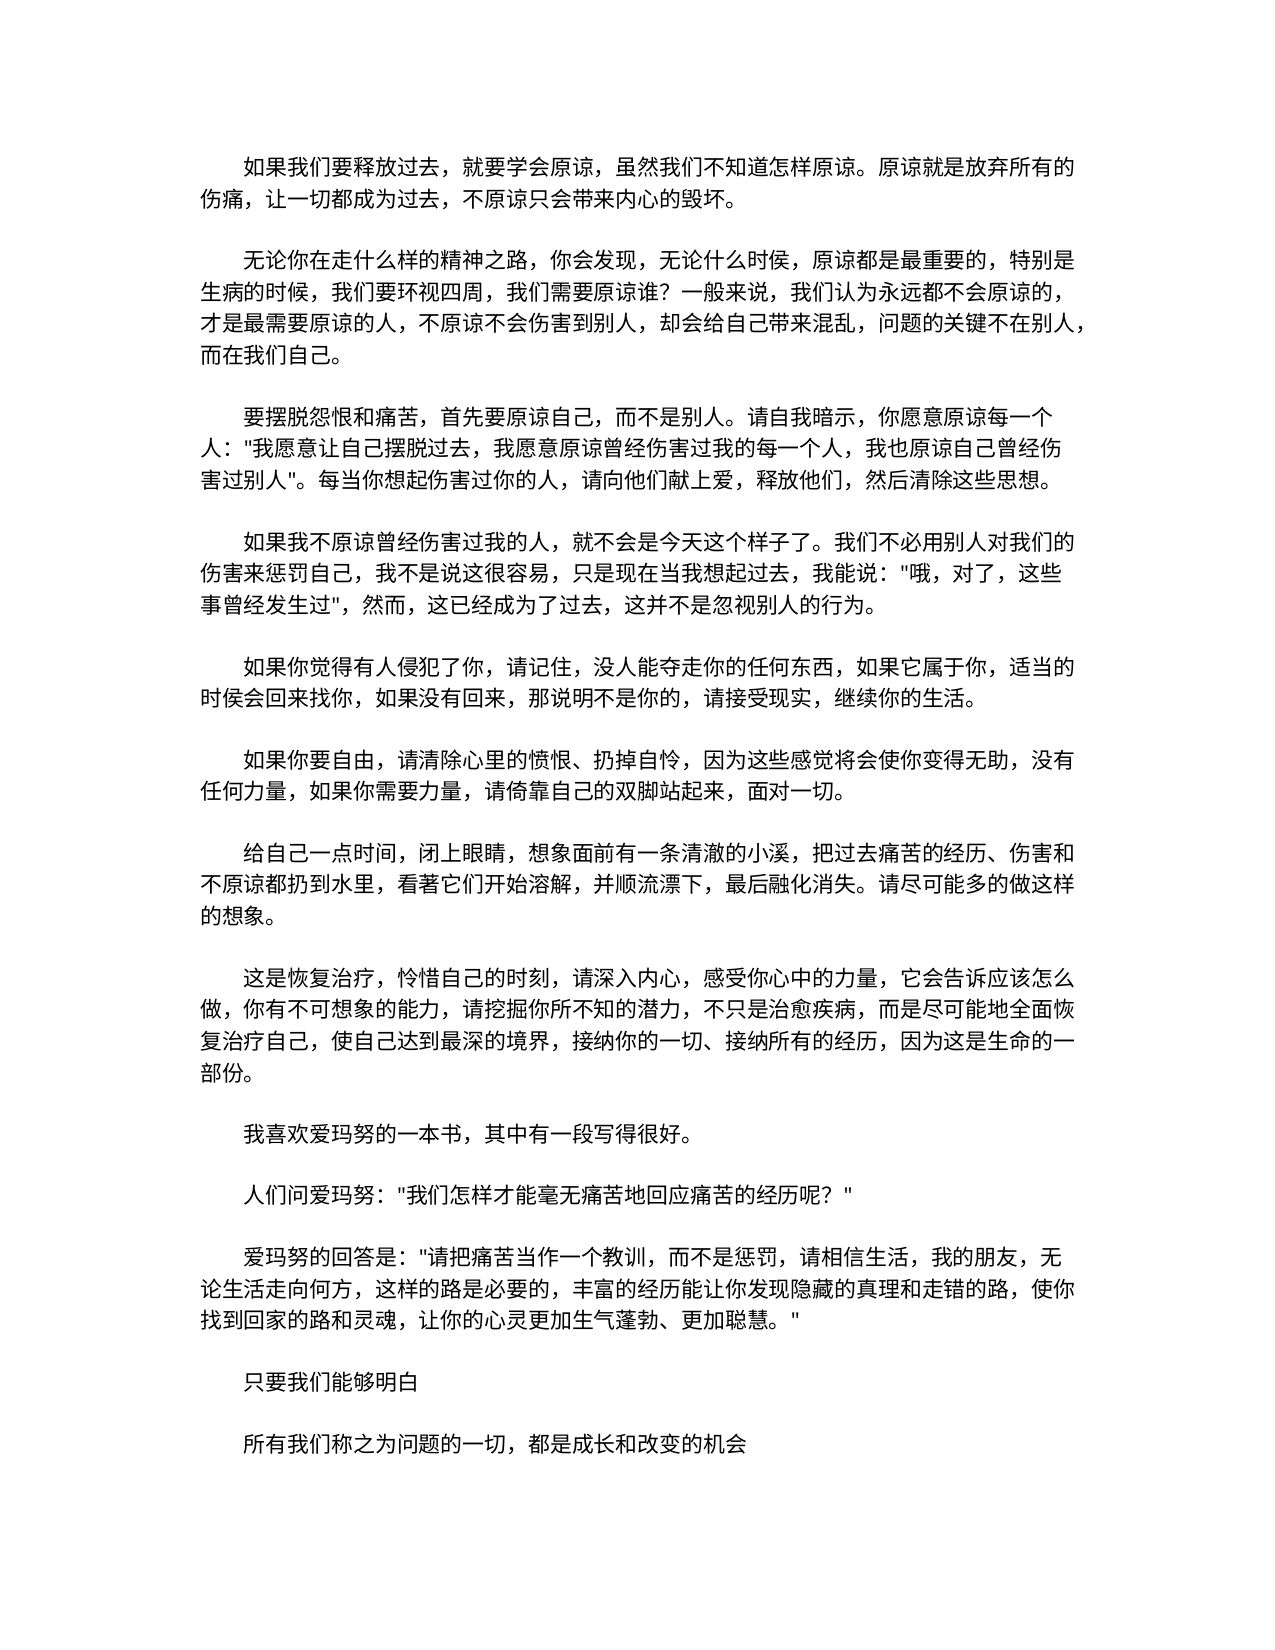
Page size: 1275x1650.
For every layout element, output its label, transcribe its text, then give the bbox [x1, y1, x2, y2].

text 这是恢复治疗，怜惜自己的时刻，请深入内心，感受你心中的力量，它会告诉应该怎么做，你有不可想象的能力，请挖掘你所不知的潜力，不只是治愈疾病，而是尽可能地全面恢复治疗自己，使自己达到最深的境界，接纳你的一切、接纳所有的经历，因为这是生命的一部份。 [200, 961, 1075, 1087]
text 如果你觉得有人侵犯了你，请记住，没人能夺走你的任何东西，如果它属于你，适当的时侯会回来找你，如果没有回来，那说明不是你的，请接受现实，继续你的生活。 [200, 649, 1075, 713]
text 我喜欢爱玛努的一本书，其中有一段写得很好。 [200, 1117, 1075, 1149]
text 如果我不原谅曾经伤害过我的人，就不会是今天这个样子了。我们不必用别人对我们的伤害来惩罚自己，我不是说这很容易，只是现在当我想起过去，我能说："哦，对了，这些事曾经发生过"，然而，这已经成为了过去，这并不是忽视别人的行为。 [200, 524, 1075, 620]
text 爱玛努的回答是："请把痛苦当作一个教训，而不是惩罚，请相信生活，我的朋友，无论生活走向何方，这样的路是必要的，丰富的经历能让你发现隐藏的真理和走错的路，使你找到回家的路和灵魂，让你的心灵更加生气蓬勃、更加聪慧。" [200, 1240, 1075, 1335]
text 给自己一点时间，闭上眼睛，想象面前有一条清澈的小溪，把过去痛苦的经历、伤害和不原谅都扔到水里，看著它们开始溶解，并顺流漂下，最后融化消失。请尽可能多的做这样的想象。 [200, 836, 1075, 931]
text 如果你要自由，请清除心里的愤恨、扔掉自怜，因为这些感觉将会使你变得无助，没有任何力量，如果你需要力量，请倚靠自己的双脚站起来，面对一切。 [200, 743, 1075, 806]
text 无论你在走什么样的精神之路，你会发现，无论什么时侯，原谅都是最重要的，特别是生病的时候，我们要环视四周，我们需要原谅谁？一般来说，我们认为永远都不会原谅的，才是最需要原谅的人，不原谅不会伤害到别人，却会给自己带来混乱，问题的关键不在别人，而在我们自己。 [200, 243, 1075, 370]
text 人们问爱玛努："我们怎样才能毫无痛苦地回应痛苦的经历呢？" [200, 1178, 1075, 1210]
text 如果我们要释放过去，就要学会原谅，虽然我们不知道怎样原谅。原谅就是放弃所有的伤痛，让一切都成为过去，不原谅只会带来内心的毁坏。 [200, 150, 1075, 213]
text 要摆脱怨恨和痛苦，首先要原谅自己，而不是别人。请自我暗示，你愿意原谅每一个人："我愿意让自己摆脱过去，我愿意原谅曾经伤害过我的每一个人，我也原谅自己曾经伤害过别人"。每当你想起伤害过你的人，请向他们献上爱，释放他们，然后清除这些思想。 [200, 399, 1075, 495]
text 只要我们能够明白 [200, 1365, 1075, 1397]
text 所有我们称之为问题的一切，都是成长和改变的机会 [200, 1427, 1075, 1458]
